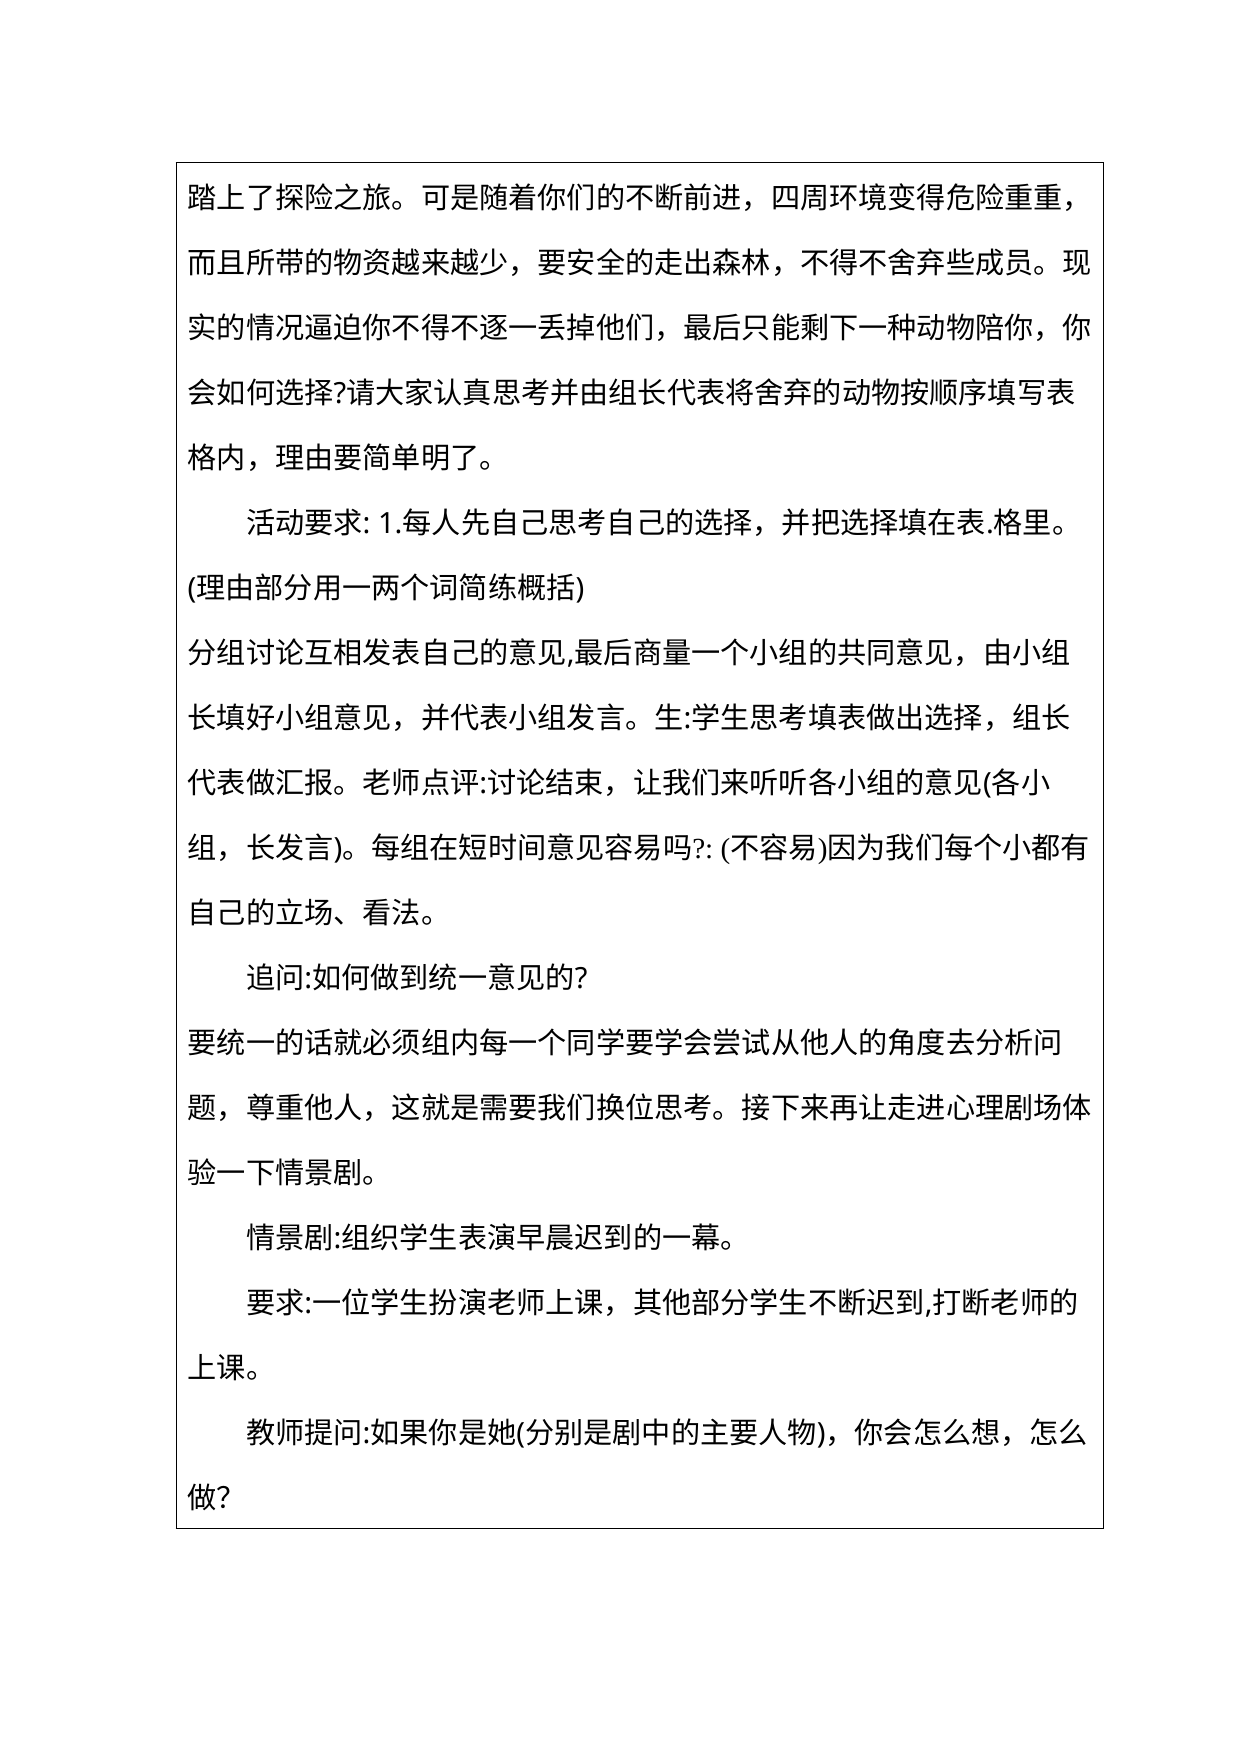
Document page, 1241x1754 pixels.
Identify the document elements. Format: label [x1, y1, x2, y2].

table_cell [177, 163, 1103, 1528]
